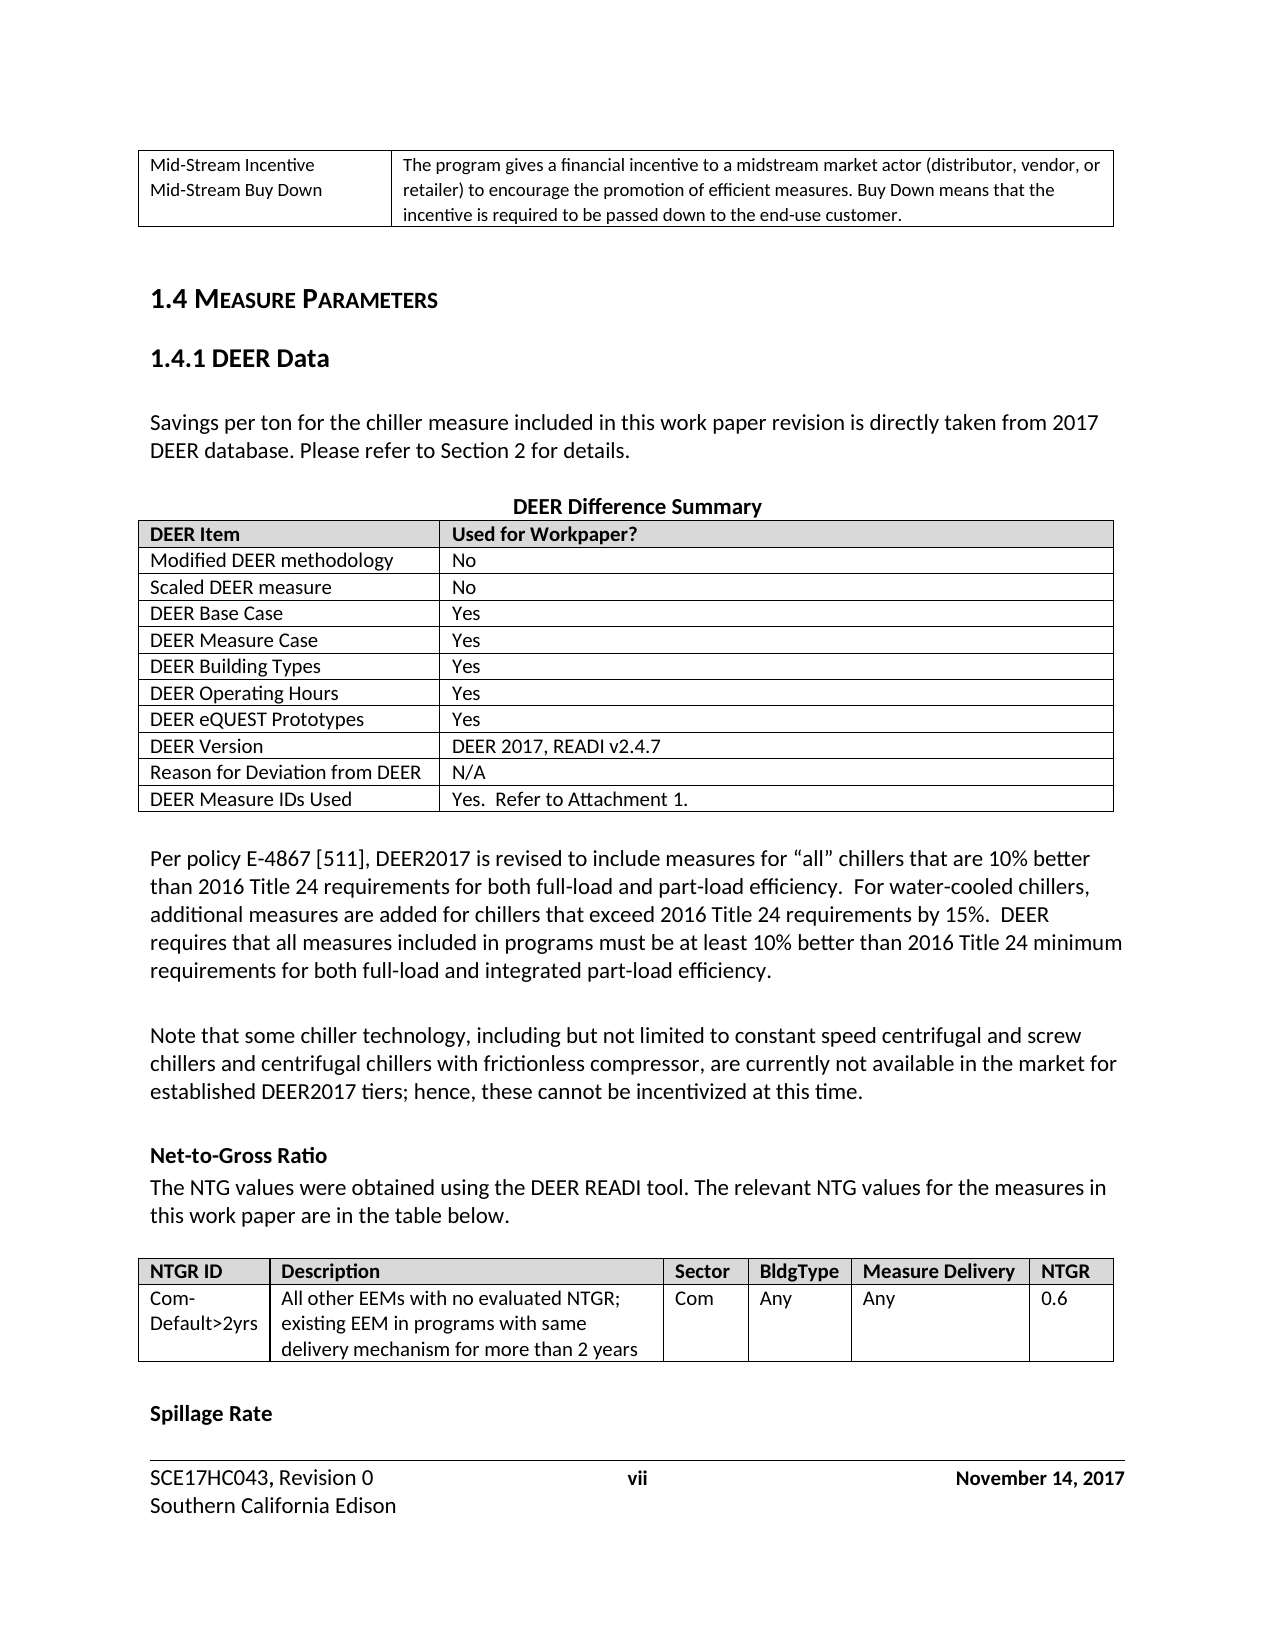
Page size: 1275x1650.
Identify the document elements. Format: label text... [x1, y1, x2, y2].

text Spillage Rate [150, 1399, 1125, 1427]
table_header BldgType [749, 1259, 851, 1284]
table_cell 0.6 [1030, 1285, 1113, 1361]
table_cell DEER eQUEST Prototypes [139, 706, 439, 732]
table_header Description [271, 1259, 663, 1284]
table_cell All other EEMs with no evaluated NTGR; existing EEM in programs with same delivery mechanism for more than 2 years [271, 1285, 663, 1361]
table_cell Yes. Refer to Attachment 1. [440, 786, 1113, 811]
table_cell Mid-Stream Incentive Mid-Stream Buy Down [139, 151, 391, 226]
subtitle 1.4.1 DEER Data [150, 341, 1125, 374]
table_cell Yes [440, 601, 1113, 626]
table_cell Com [664, 1285, 748, 1361]
text The NTG values were obtained using the DEER READI tool. The relevant NTG values for the measures in this work paper are in the table below. [150, 1173, 1125, 1229]
table_header DEER Item [139, 521, 439, 547]
text DEER Difference Summary [150, 492, 1125, 520]
table_header Used for Workpaper? [440, 521, 1113, 547]
table_cell Yes [440, 706, 1113, 732]
table_cell DEER 2017, READI v2.4.7 [440, 733, 1113, 758]
table_cell Yes [440, 680, 1113, 705]
table_cell The program gives a financial incentive to a midstream market actor (distributor, vendor, or retailer) to encourage the promotion of efficient measures. Buy Down means that the incentive is required to be passed down to the end-use customer. [392, 151, 1113, 226]
table_cell N/A [440, 759, 1113, 785]
table_cell Modified DEER methodology [139, 548, 439, 573]
table_cell Reason for Deviation from DEER [139, 759, 439, 785]
table_cell DEER Base Case [139, 601, 439, 626]
text Note that some chiller technology, including but not limited to constant speed centrifugal and screw chillers and centrifugal chillers with frictionless compressor, are currently not available in the market for established DEER2017 tiers; hence, these cannot be incentivized at this time. [150, 1021, 1125, 1105]
table_cell Any [852, 1285, 1029, 1361]
table_cell Scaled DEER measure [139, 574, 439, 599]
table_header Measure Delivery [852, 1259, 1029, 1284]
table_cell Any [749, 1285, 851, 1361]
table_cell No [440, 548, 1113, 573]
table_header NTGR ID [139, 1259, 269, 1284]
text Savings per ton for the chiller measure included in this work paper revision is directly taken from 2017 DEER database. Please refer to Section 2 for details. [150, 408, 1125, 464]
table_cell DEER Measure Case [139, 627, 439, 652]
text Per policy E-4867 [511], DEER2017 is revised to include measures for “all” chillers that are 10% better than 2016 Title 24 requirements for both full-load and part-load efficiency. For water-cooled chillers, additional measures are added for chillers that exceed 2016 Title 24 requirements by 15%. DEER requires that all measures included in programs must be at least 10% better than 2016 Title 24 minimum requirements for both full-load and integrated part-load efficiency. [150, 844, 1125, 984]
table_cell No [440, 574, 1113, 599]
table_cell Yes [440, 627, 1113, 652]
table_cell DEER Building Types [139, 654, 439, 679]
table_cell DEER Measure IDs Used [139, 786, 439, 811]
subtitle 1.4 Measure Parameters [150, 280, 1125, 316]
table_header NTGR [1030, 1259, 1113, 1284]
table_header Sector [664, 1259, 748, 1284]
table_cell Yes [440, 654, 1113, 679]
table_cell Com-Default>2yrs [139, 1285, 269, 1361]
table_cell DEER Operating Hours [139, 680, 439, 705]
text Net-to-Gross Ratio [150, 1141, 1125, 1169]
table_cell DEER Version [139, 733, 439, 758]
